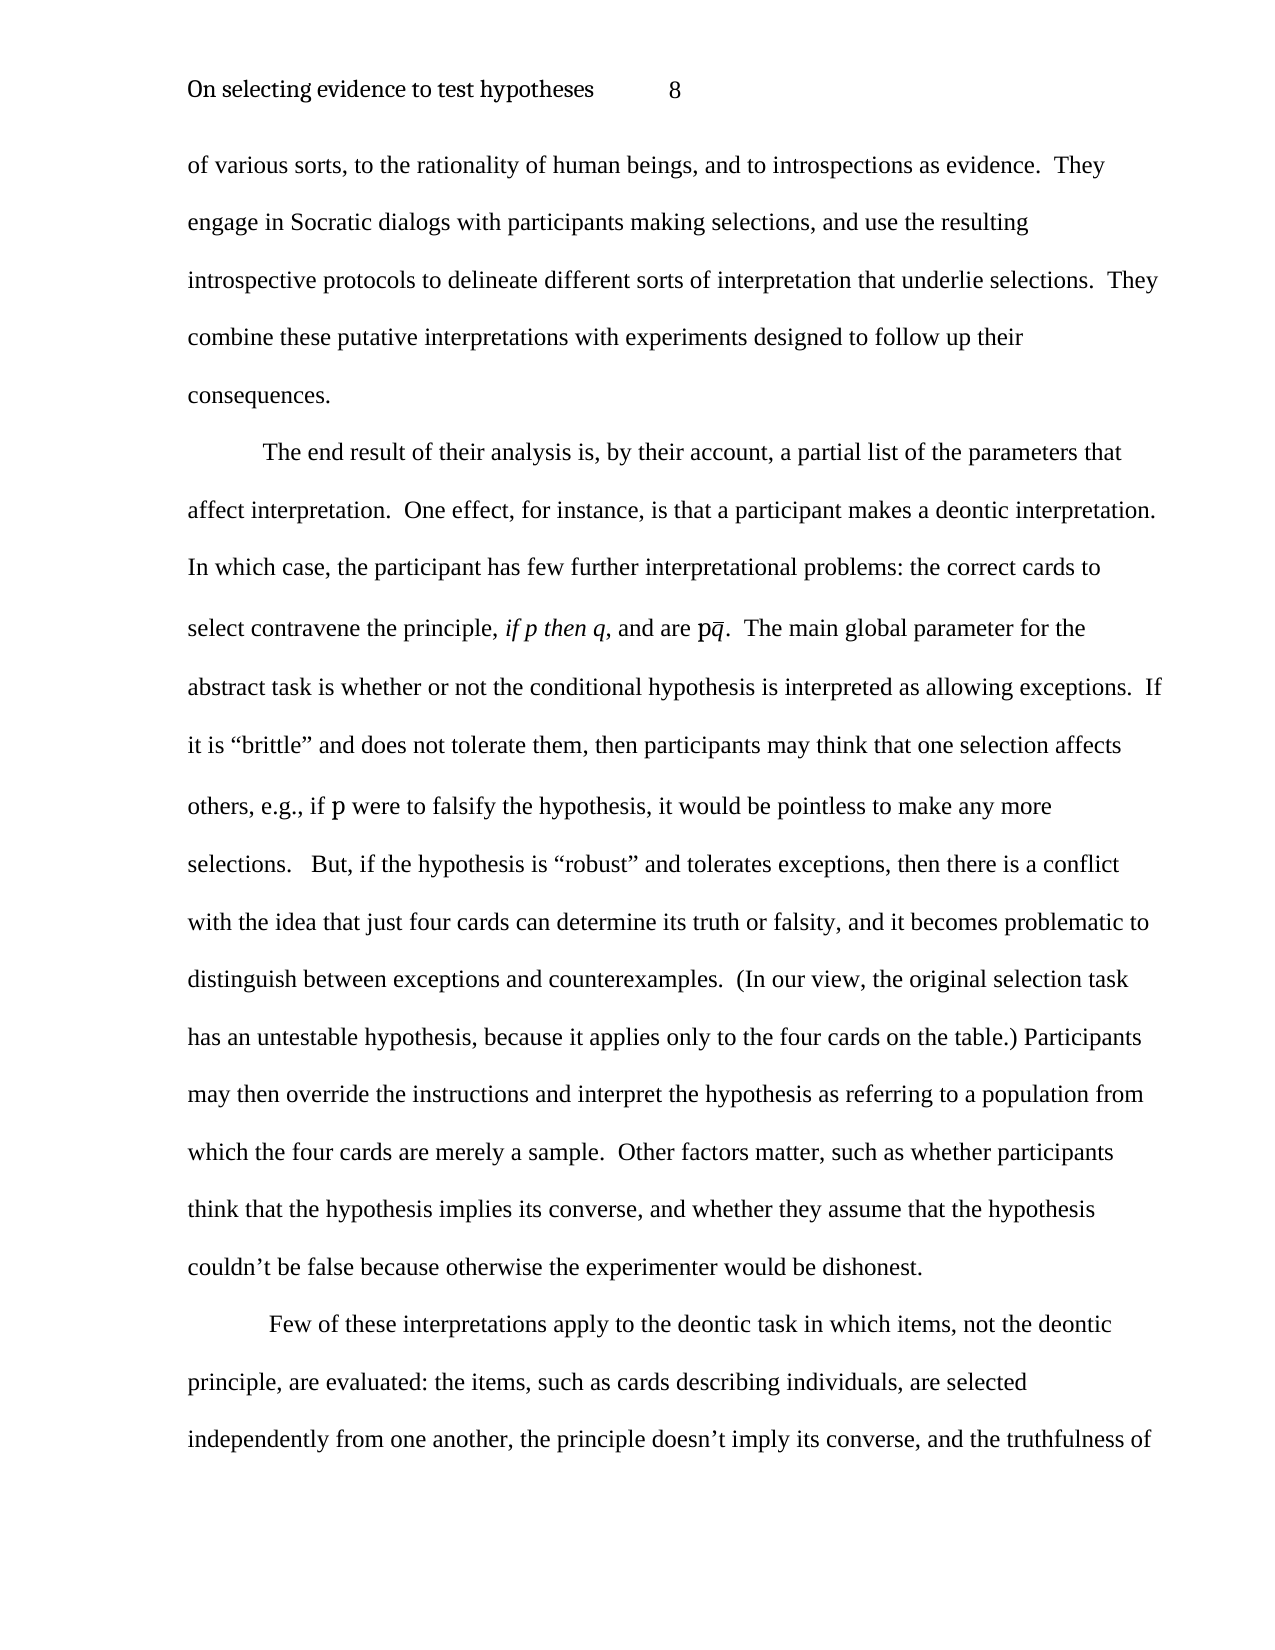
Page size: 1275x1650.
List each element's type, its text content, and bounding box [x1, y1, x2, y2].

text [187, 1309, 1162, 1453]
text The end result of their analysis is, by their account, a partial list of the parameters that affect interpretation. One effect, for instance, is that a participant makes a deontic interpretation. In which case, the participant has few further interpretational problems: the correct cards to select contravene the principle, if p then q, and are p. The main global parameter for the abstract task is whether or not the conditional hypothesis is interpreted as allowing exceptions. If it is “brittle” and does not tolerate them, then participants may think that one selection affects others, e.g., if p were to falsify the hypothesis, it would be pointless to make any more selections. But, if the hypothesis is “robust” and tolerates exceptions, then there is a conflict with the idea that just four cards can determine its truth or falsity, and it becomes problematic to distinguish between exceptions and counterexamples. (In our view, the original selection task has an untestable hypothesis, because it applies only to the four cards on the table.) Participants may then override the instructions and interpret the hypothesis as referring to a population from which the four cards are merely a sample. Other factors matter, such as whether participants think that the hypothesis implies its converse, and whether they assume that the hypothesis couldn’t be false because otherwise the experimenter would be dishonest. [187, 437, 1162, 1281]
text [187, 150, 1162, 409]
